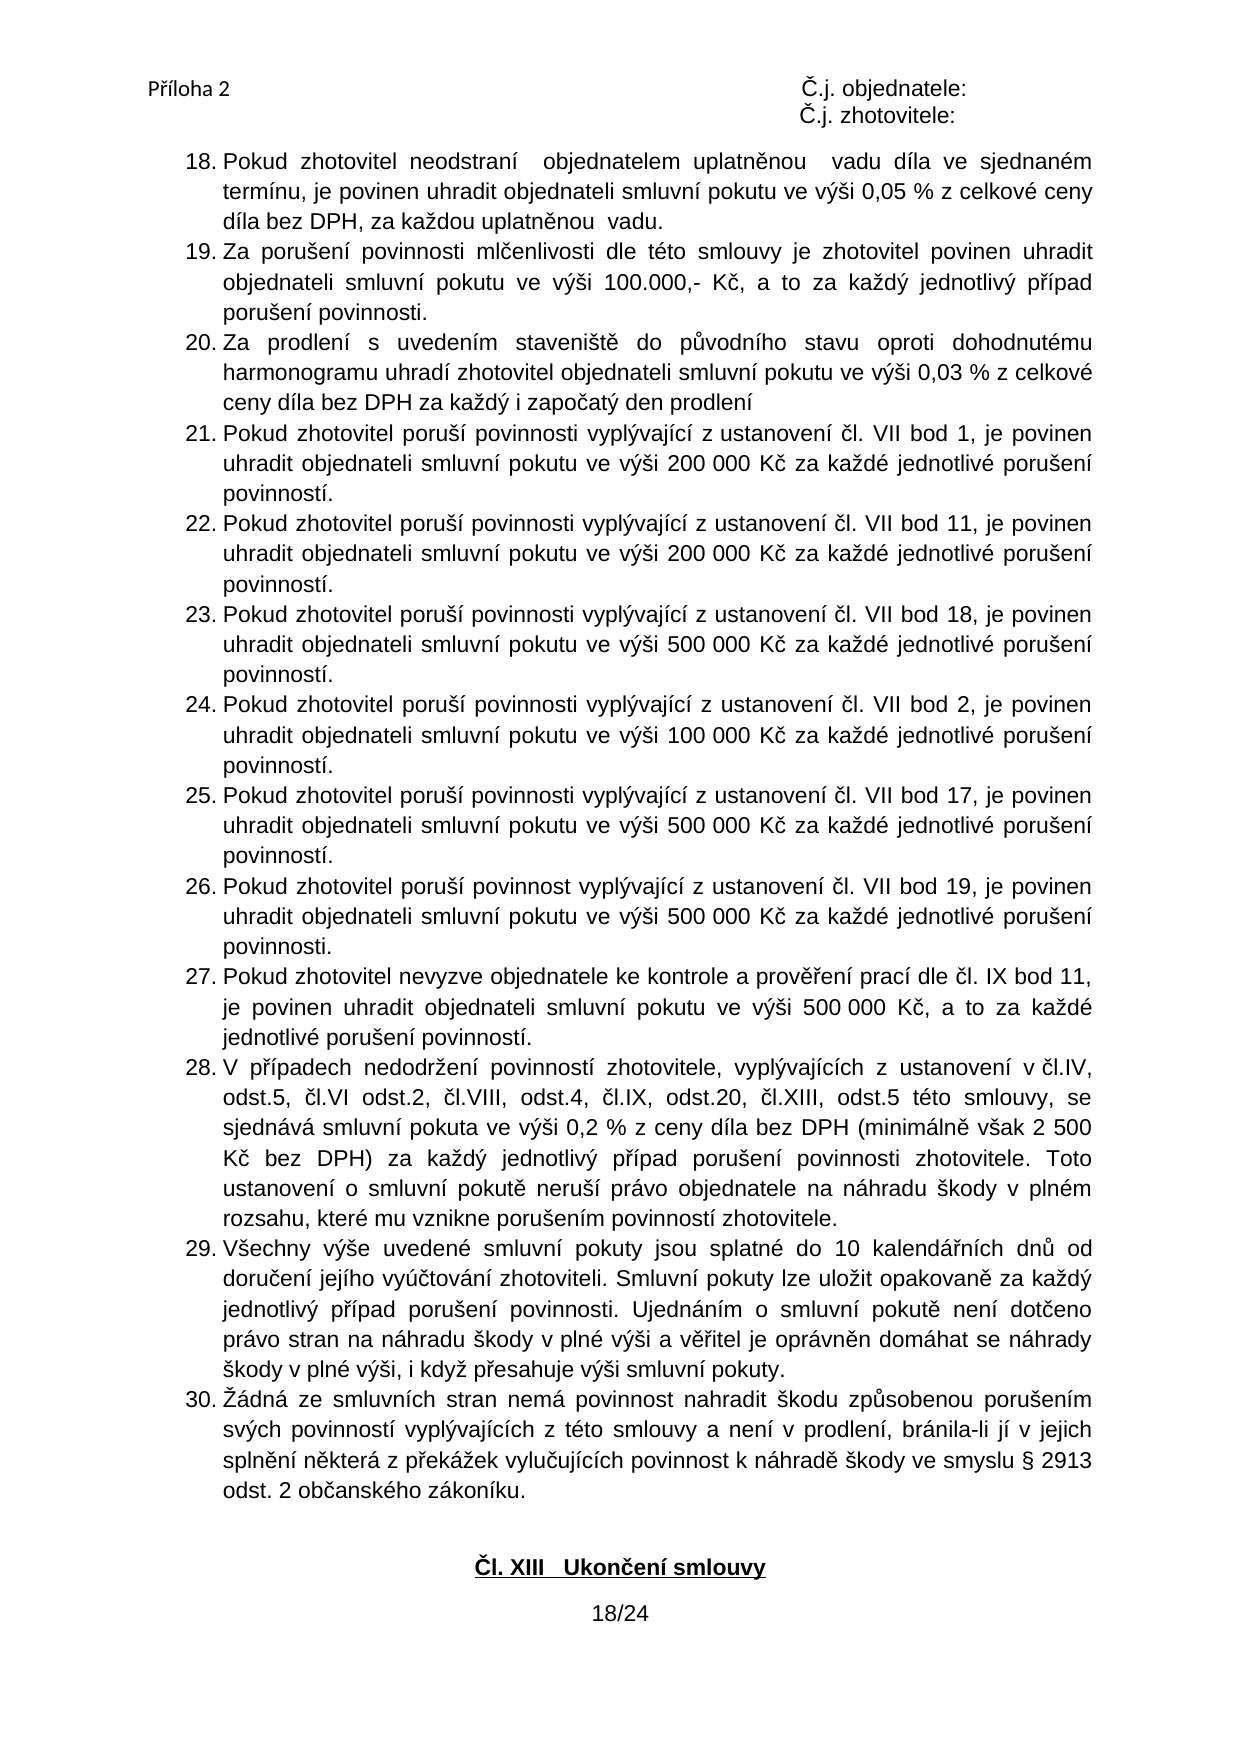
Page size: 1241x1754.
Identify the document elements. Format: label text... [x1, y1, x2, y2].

list Pokud zhotovitel poruší povinnosti vyplývající z ustanovení čl. VII bod 11, je povinen uhradit objednateli smluvní pokutu ve výši 200 000 Kč za každé jednotlivé porušení povinností. [185, 510, 1093, 597]
list Pokud zhotovitel poruší povinnosti vyplývající z ustanovení čl. VII bod 1, je povinen uhradit objednateli smluvní pokutu ve výši 200 000 Kč za každé jednotlivé porušení povinností. [185, 419, 1093, 506]
list Pokud zhotovitel poruší povinnosti vyplývající z ustanovení čl. VII bod 2, je povinen uhradit objednateli smluvní pokutu ve výši 100 000 Kč za každé jednotlivé porušení povinností. [185, 691, 1093, 778]
list Pokud zhotovitel poruší povinnosti vyplývající z ustanovení čl. VII bod 17, je povinen uhradit objednateli smluvní pokutu ve výši 500 000 Kč za každé jednotlivé porušení povinností. [185, 782, 1093, 869]
list Pokud zhotovitel poruší povinnosti vyplývající z ustanovení čl. VII bod 18, je povinen uhradit objednateli smluvní pokutu ve výši 500 000 Kč za každé jednotlivé porušení povinností. [185, 601, 1093, 687]
list Žádná ze smluvních stran nemá povinnost nahradit škodu způsobenou porušením svých povinností vyplývajících z této smlouvy a není v prodlení, bránila-li jí v jejich splnění některá z překážek vylučujících povinnost k náhradě škody ve smyslu § 2913 odst. 2 občanského zákoníku. [185, 1386, 1093, 1503]
list Za porušení povinnosti mlčenlivosti dle této smlouvy je zhotovitel povinen uhradit objednateli smluvní pokutu ve výši 100.000,- Kč, a to za každý jednotlivý případ porušení povinnosti. [185, 238, 1093, 325]
list Pokud zhotovitel nevyzve objednatele ke kontrole a prověření prací dle čl. IX bod 11, je povinen uhradit objednateli smluvní pokutu ve výši 500 000 Kč, a to za každé jednotlivé porušení povinností. [185, 963, 1093, 1050]
list Všechny výše uvedené smluvní pokuty jsou splatné do 10 kalendářních dnů od doručení jejího vyúčtování zhotoviteli. Smluvní pokuty lze uložit opakovaně za každý jednotlivý případ porušení povinnosti. Ujednáním o smluvní pokutě není dotčeno právo stran na náhradu škody v plné výši a věřitel je oprávněn domáhat se náhrady škody v plné výši, i když přesahuje výši smluvní pokuty. [185, 1235, 1093, 1382]
list Pokud zhotovitel poruší povinnost vyplývající z ustanovení čl. VII bod 19, je povinen uhradit objednateli smluvní pokutu ve výši 500 000 Kč za každé jednotlivé porušení povinnosti. [185, 873, 1093, 959]
list Pokud zhotovitel neodstraní objednatelem uplatněnou vadu díla ve sjednaném termínu, je povinen uhradit objednateli smluvní pokutu ve výši 0,05 % z celkové ceny díla bez DPH, za každou uplatněnou vadu. [185, 148, 1093, 234]
list Za prodlení s uvedením staveniště do původního stavu oproti dohodnutému harmonogramu uhradí zhotovitel objednateli smluvní pokutu ve výši 0,03 % z celkové ceny díla bez DPH za každý i započatý den prodlení [185, 329, 1093, 416]
list V případech nedodržení povinností zhotovitele, vyplývajících z ustanovení v čl.IV, odst.5, čl.VI odst.2, čl.VIII, odst.4, čl.IX, odst.20, čl.XIII, odst.5 této smlouvy, se sjednává smluvní pokuta ve výši 0,2 % z ceny díla bez DPH (minimálně však 2 500 Kč bez DPH) za každý jednotlivý případ porušení povinnosti zhotovitele. Toto ustanovení o smluvní pokutě neruší právo objednatele na náhradu škody v plném rozsahu, které mu vznikne porušením povinností zhotovitele. [185, 1054, 1093, 1231]
text Čl. XIII Ukončení smlouvy [148, 1528, 1093, 1581]
